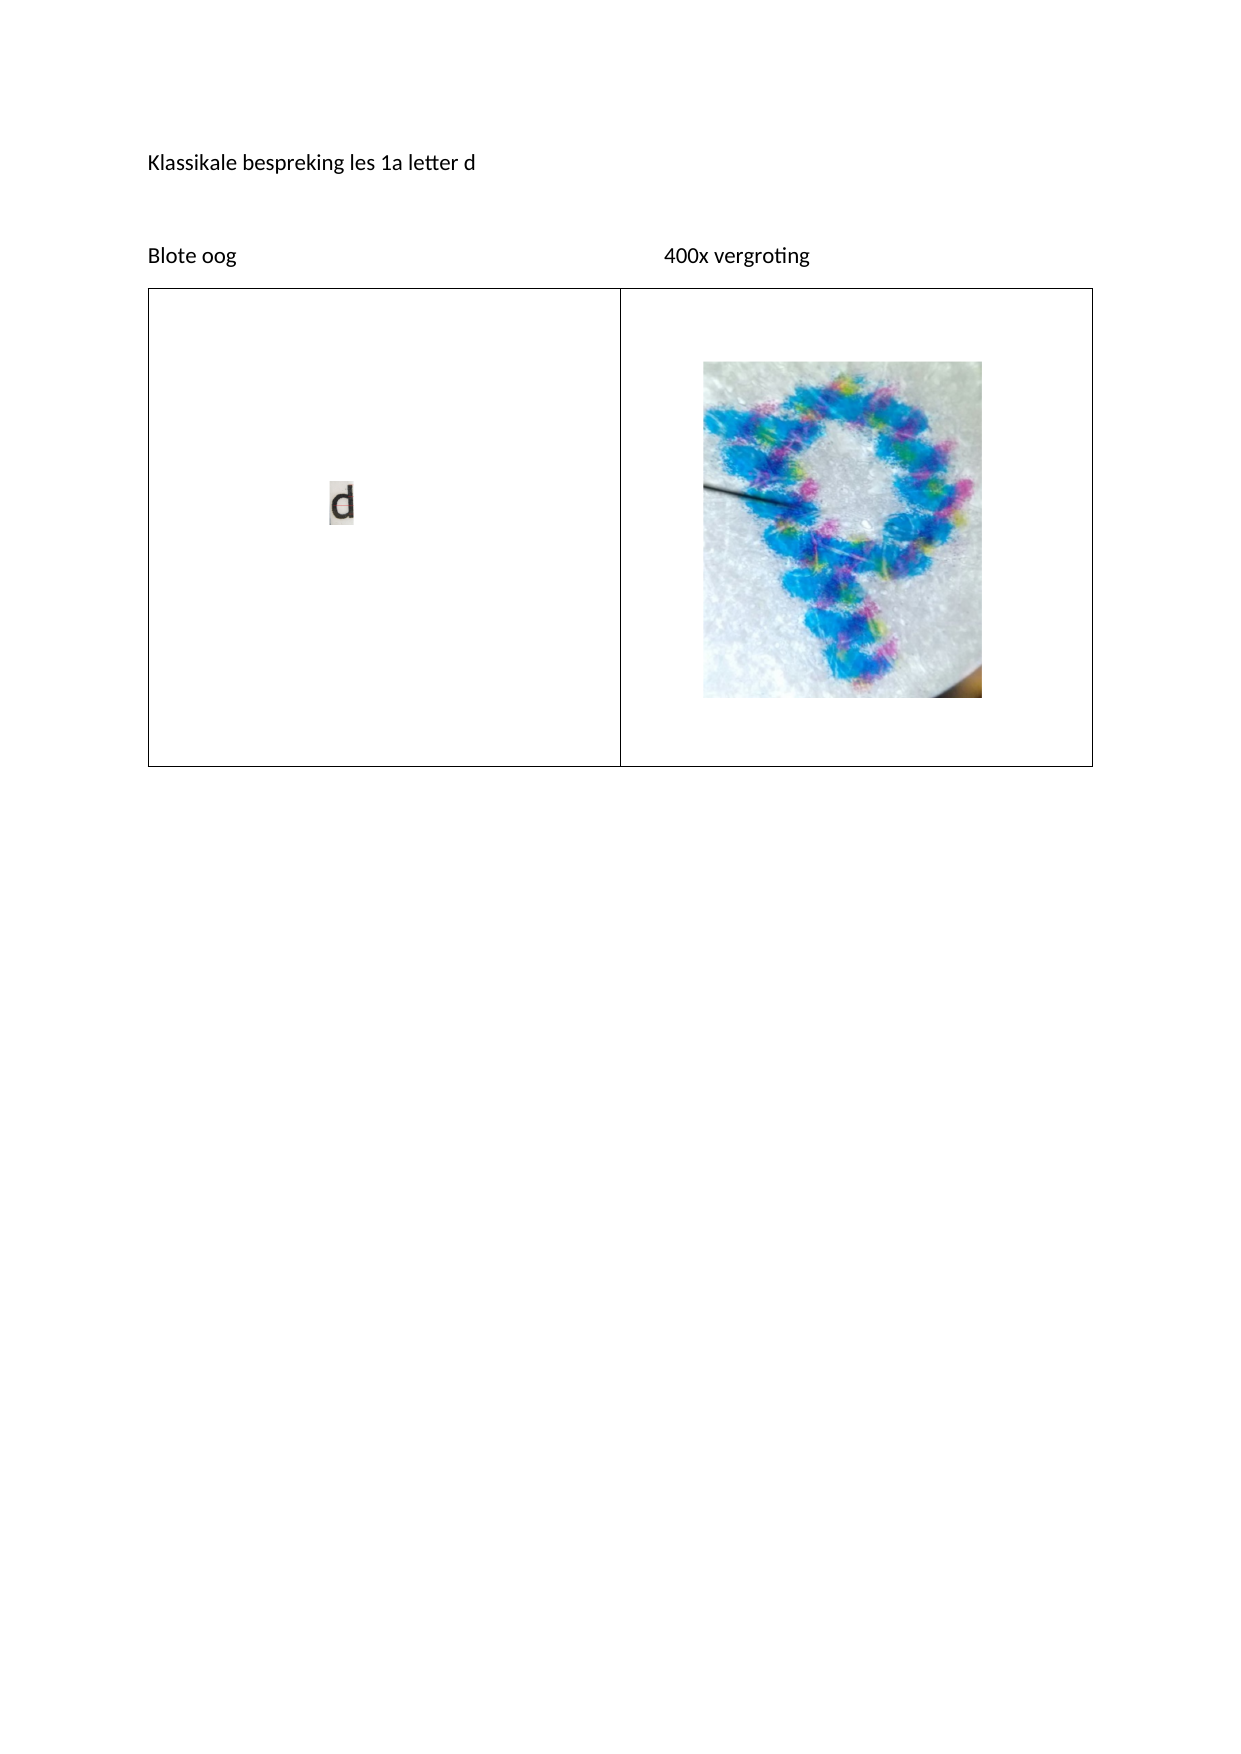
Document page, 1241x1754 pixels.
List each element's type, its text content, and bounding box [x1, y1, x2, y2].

table_header [621, 289, 1092, 766]
picture [328, 481, 353, 522]
picture [704, 362, 981, 698]
text Klassikale bespreking les 1a letter d [148, 148, 1093, 176]
table_header [149, 289, 620, 766]
text Blote oog 400x vergroting [148, 241, 1093, 269]
